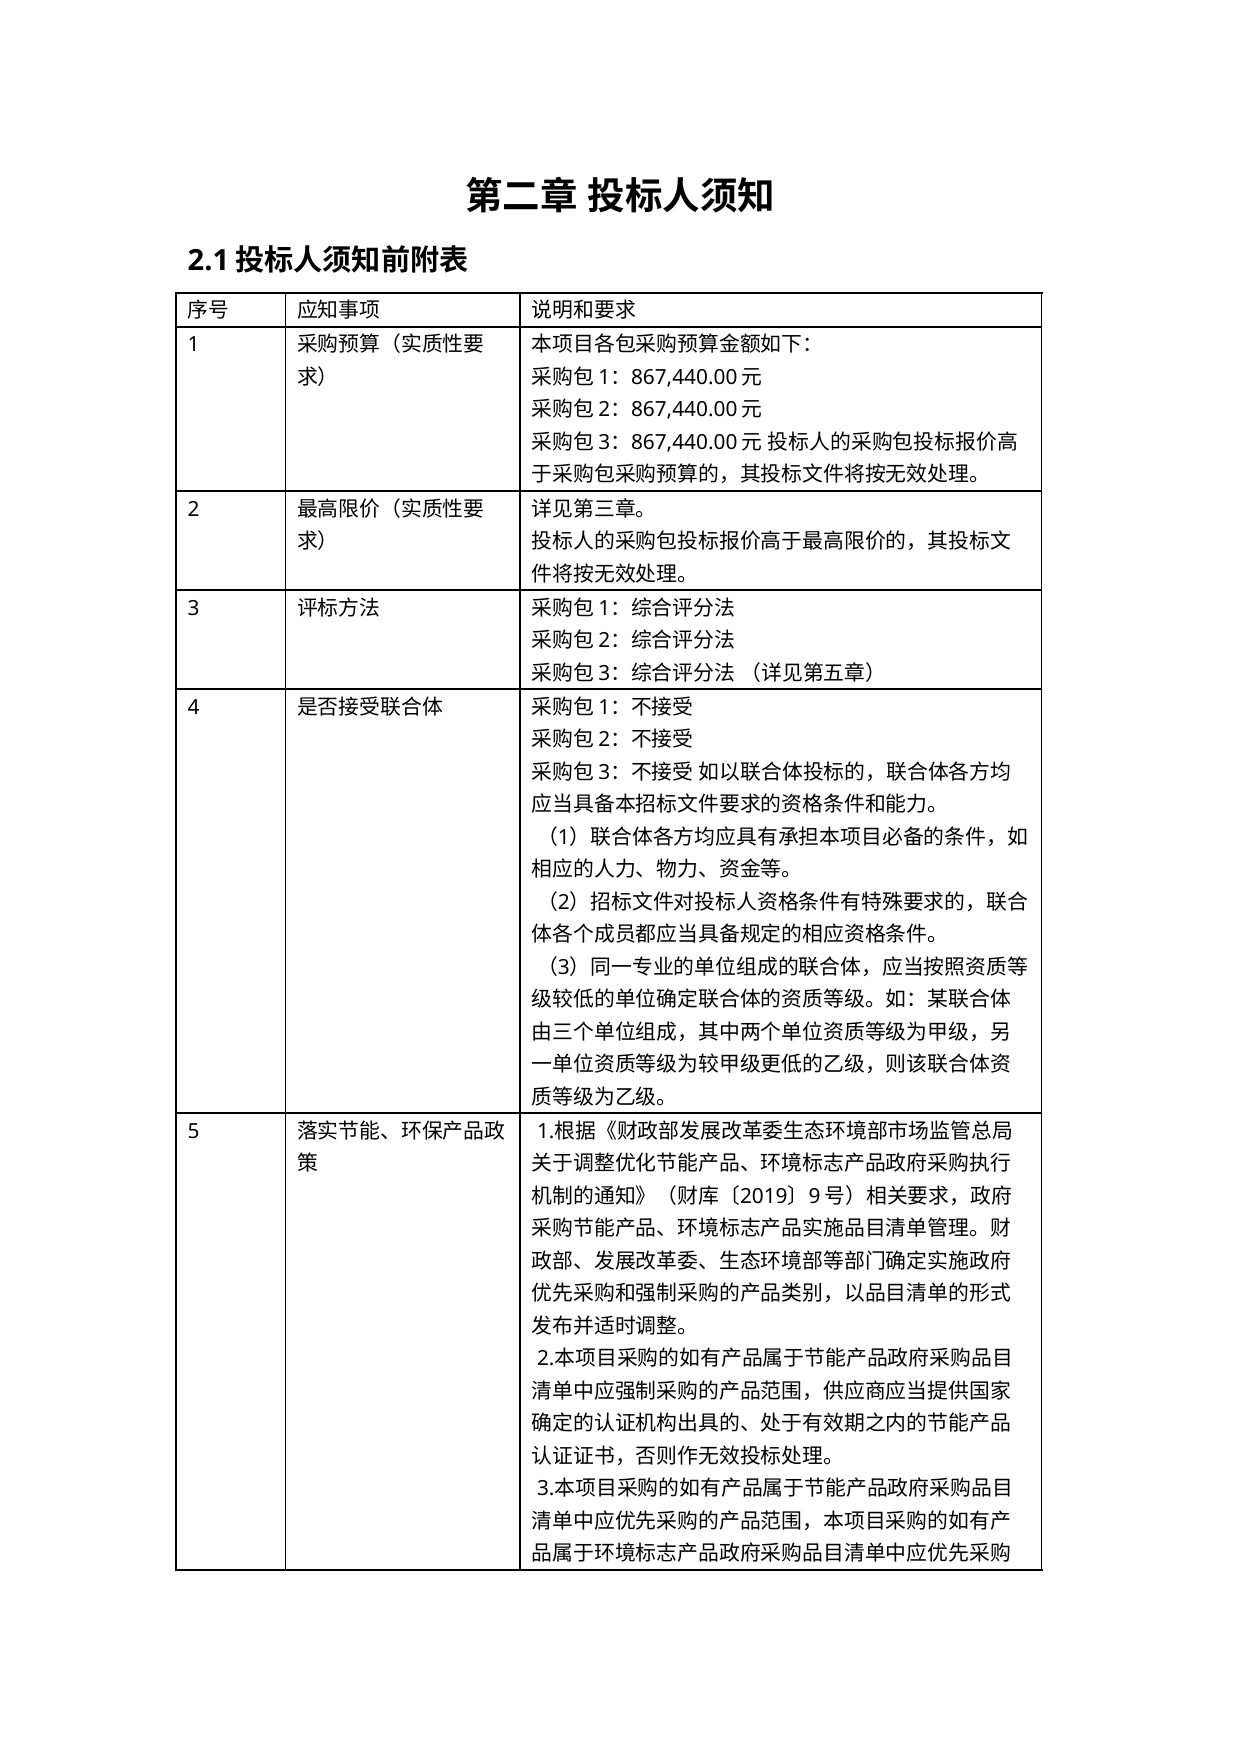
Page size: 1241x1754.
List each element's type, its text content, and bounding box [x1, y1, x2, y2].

table_cell 采购预算（实质性要求） [286, 328, 519, 490]
table_cell 详见第三章。 投标人的采购包投标报价高于最高限价的，其投标文件将按无效处理。 [521, 492, 1041, 589]
text 第二章 投标人须知 [187, 162, 1053, 227]
table_cell 3 [177, 591, 285, 688]
table_cell 评标方法 [286, 591, 519, 688]
table_cell 是否接受联合体 [286, 690, 519, 1112]
table_cell 落实节能、环保产品政策 [286, 1114, 519, 1569]
table_cell 5 [177, 1114, 285, 1569]
table_cell 采购包1：不接受 采购包2：不接受 采购包3：不接受 如以联合体投标的，联合体各方均应当具备本招标文件要求的资格条件和能力。 （1）联合体各方均应具有承担本项目必备的条件，如相应的人力、物力、资金等。 （2）招标文件对投标人资格条件有特殊要求的，联合体各个成员都应当具备规定的相应资格条件。 （3）同一专业的单位组成的联合体，应当按照资质等级较低的单位确定联合体的资质等级。如：某联合体由三个单位组成，其中两个单位资质等级为甲级，另一单位资质等级为较甲级更低的乙级，则该联合体资质等级为乙级。 [521, 690, 1041, 1112]
table_header 应知事项 [286, 294, 519, 326]
table_header 说明和要求 [521, 294, 1041, 326]
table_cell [521, 1114, 1041, 1569]
table_cell 本项目各包采购预算金额如下： 采购包1：867,440.00元 采购包2：867,440.00元 采购包3：867,440.00元 投标人的采购包投标报价高于采购包采购预算的，其投标文件将按无效处理。 [521, 328, 1041, 490]
table_cell 1 [177, 328, 285, 490]
table_header 序号 [177, 294, 285, 326]
table_cell 采购包1：综合评分法 采购包2：综合评分法 采购包3：综合评分法 （详见第五章） [521, 591, 1041, 688]
table_cell 最高限价（实质性要求） [286, 492, 519, 589]
table_cell 2 [177, 492, 285, 589]
table_cell 4 [177, 690, 285, 1112]
text 2.1投标人须知前附表 [187, 227, 1053, 292]
